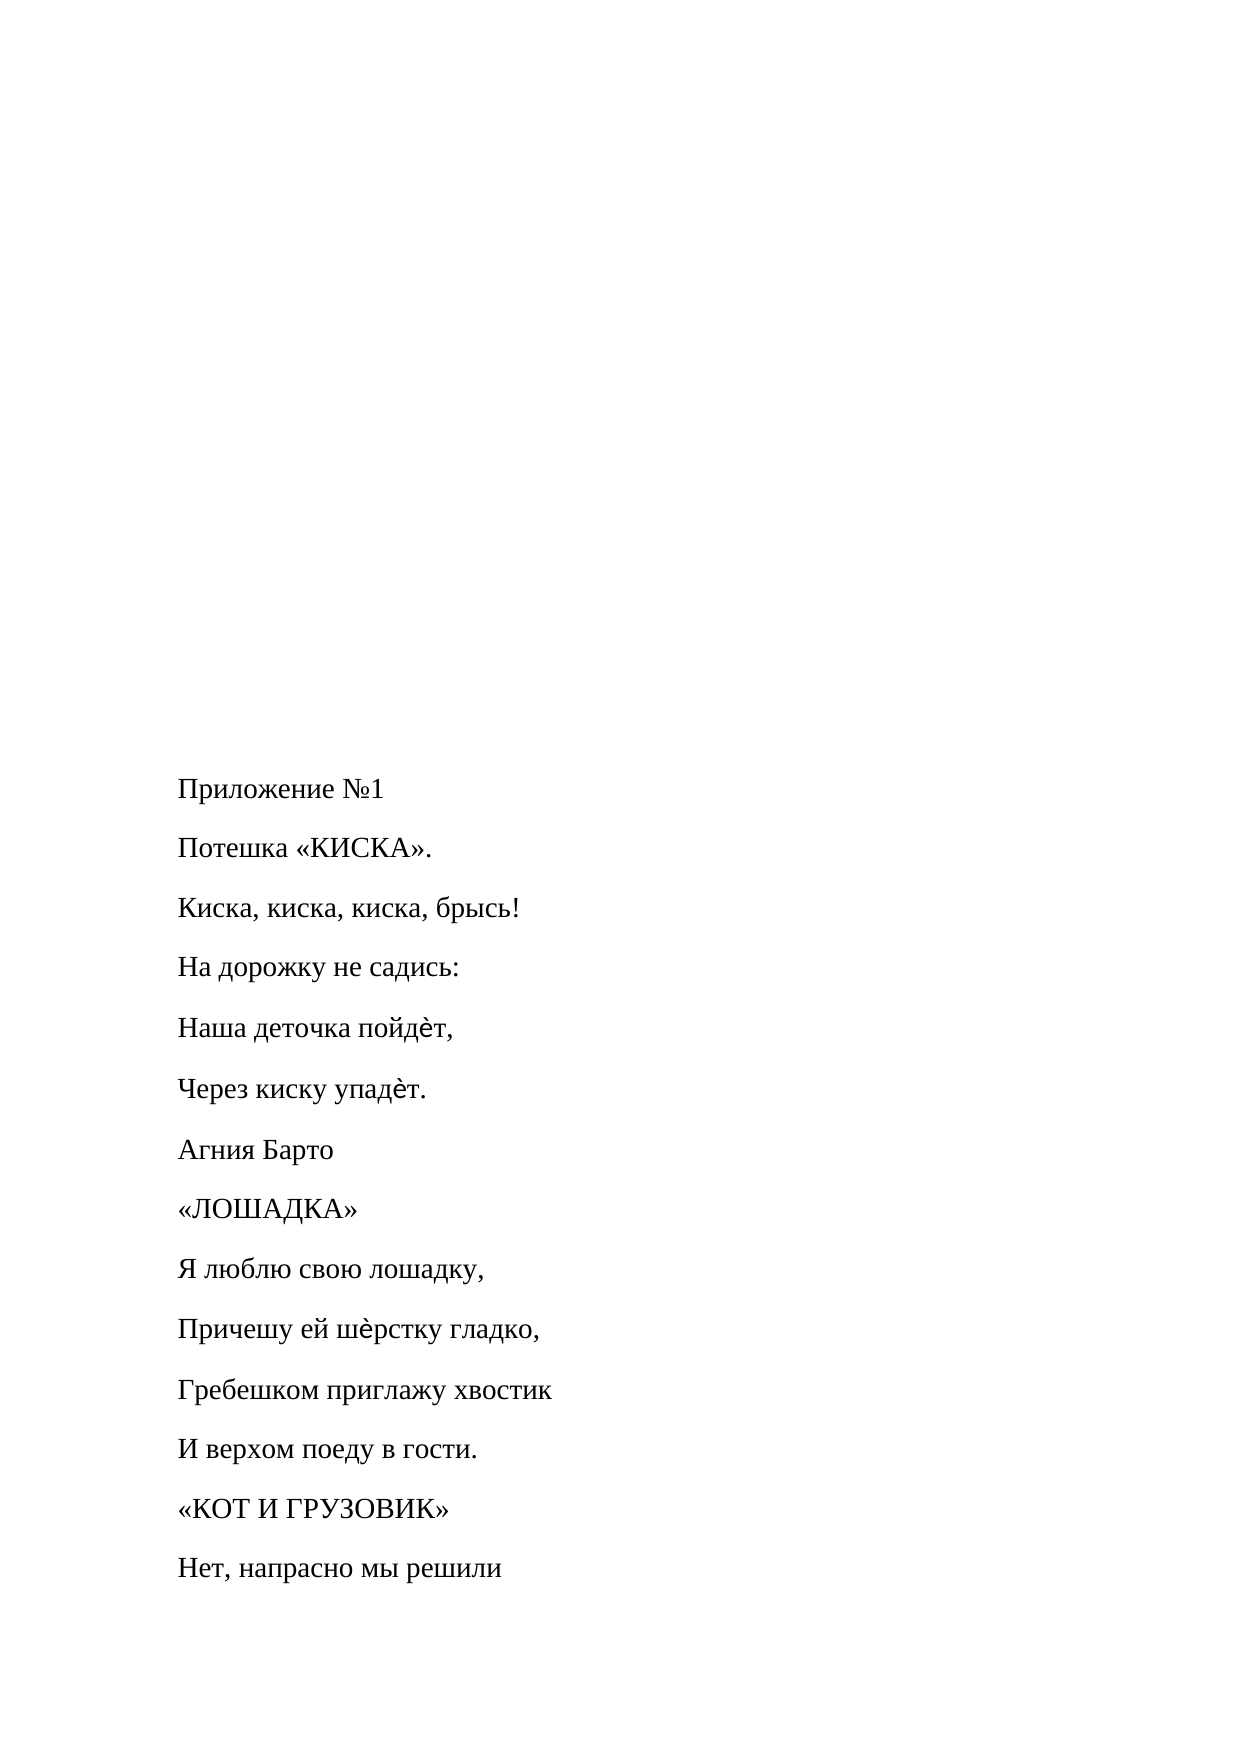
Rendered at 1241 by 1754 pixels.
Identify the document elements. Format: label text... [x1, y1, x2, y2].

text Наша деточка пойдѐт, [177, 1009, 1152, 1044]
text На дорожку не садись: [177, 949, 1152, 983]
text Киска, киска, киска, брысь! [177, 890, 1152, 923]
text Агния Барто [177, 1132, 1152, 1166]
text «ЛОШАДКА» [177, 1192, 1152, 1225]
text Нет, напрасно мы решили [177, 1550, 1152, 1584]
text Потешка «КИСКА». [177, 831, 1152, 864]
text Я люблю свою лошадку, [177, 1251, 1152, 1284]
text Гребешком приглажу хвостик [177, 1372, 1152, 1406]
text И верхом поеду в гости. [177, 1432, 1152, 1465]
text Через киску упадѐт. [177, 1071, 1152, 1106]
text Причешу ей шѐрстку гладко, [177, 1310, 1152, 1346]
text Приложение №1 [177, 771, 1152, 805]
text «КОТ И ГРУЗОВИК» [177, 1491, 1152, 1524]
